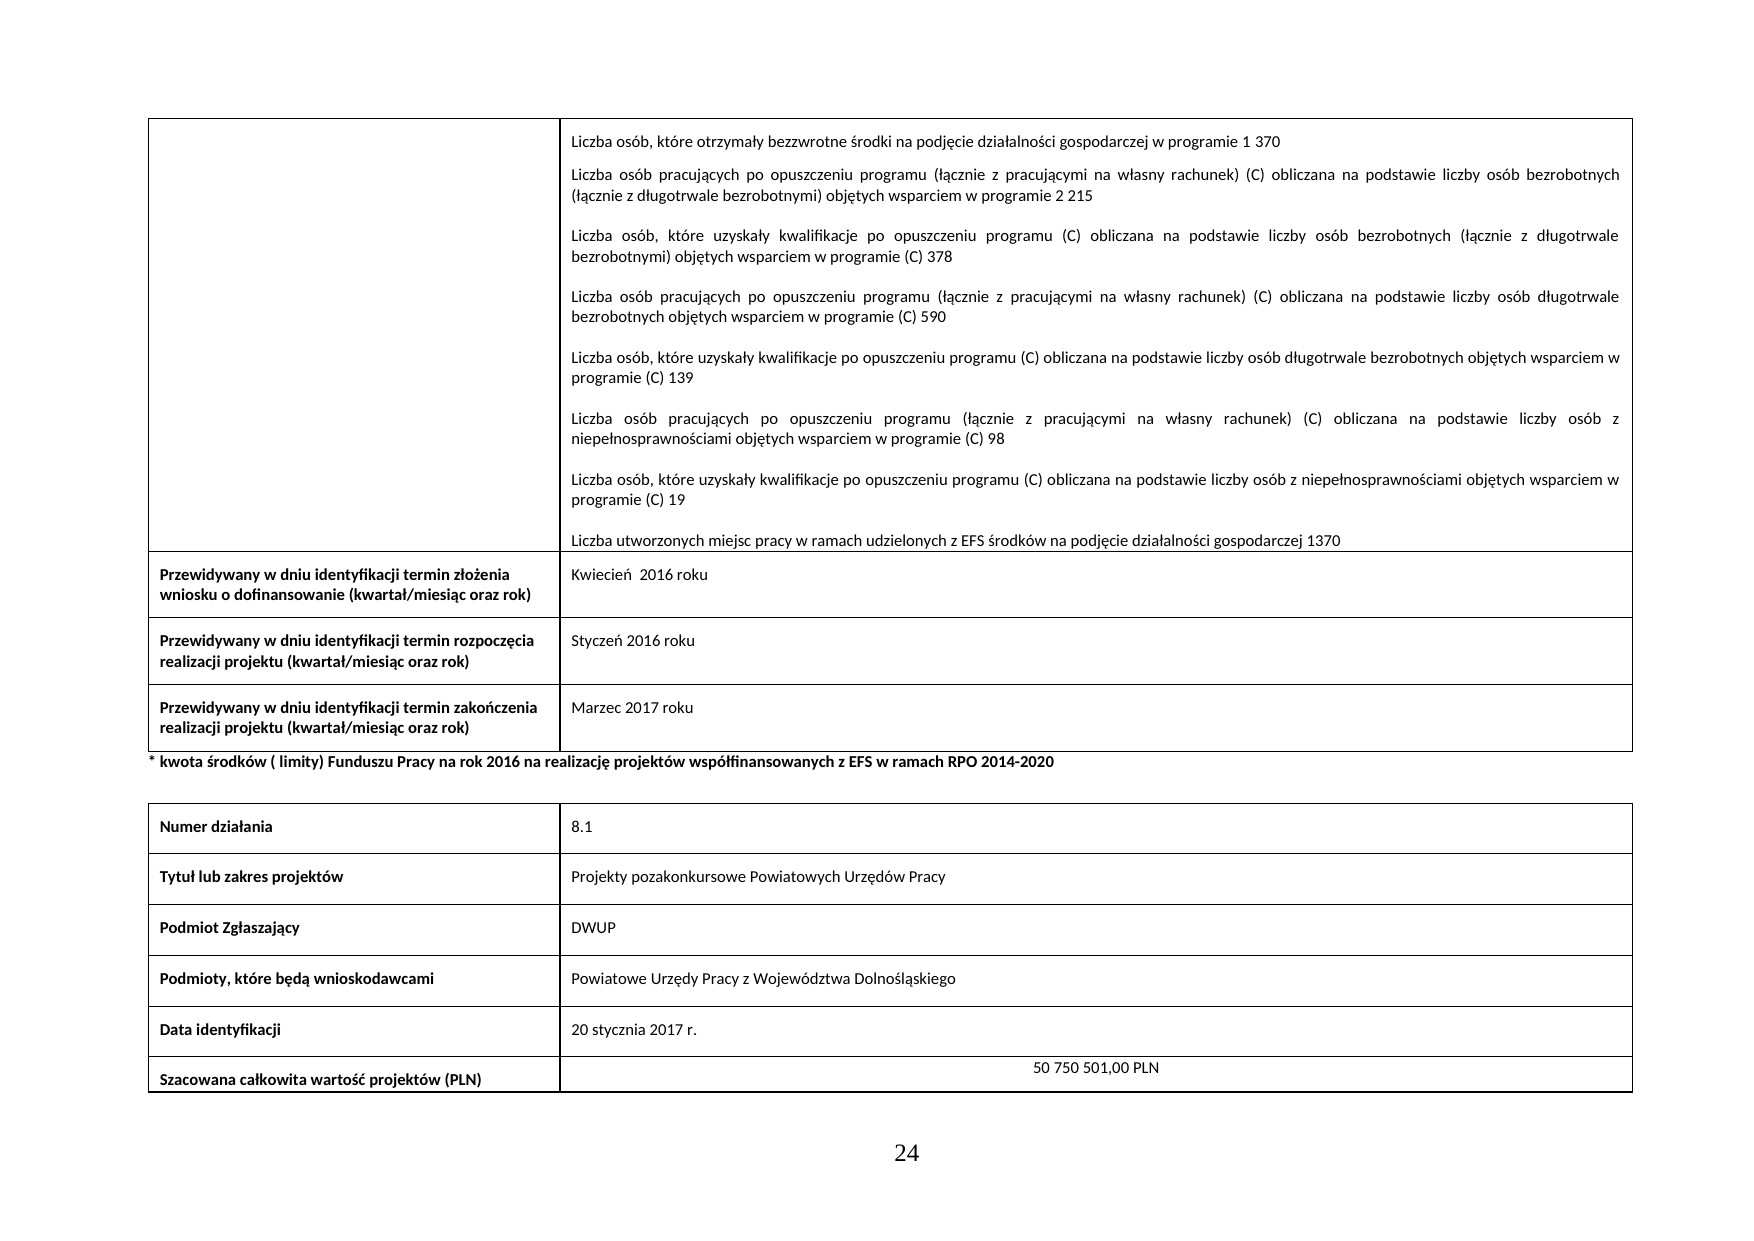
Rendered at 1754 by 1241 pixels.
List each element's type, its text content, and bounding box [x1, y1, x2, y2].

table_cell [149, 1057, 559, 1091]
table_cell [561, 119, 1632, 551]
table_cell Powiatowe Urzędy Pracy z Województwa Dolnośląskiego [561, 956, 1632, 1006]
table_cell Tytuł lub zakres projektów [149, 854, 559, 904]
table_cell Projekty pozakonkursowe Powiatowych Urzędów Pracy [561, 854, 1632, 904]
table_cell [149, 119, 559, 551]
table_cell Przewidywany w dniu identyfikacji termin zakończenia realizacji projektu (kwartał/miesiąc oraz rok) [149, 685, 559, 751]
table_cell Kwiecień 2016 roku [561, 552, 1632, 617]
table_cell Przewidywany w dniu identyfikacji termin złożenia wniosku o dofinansowanie (kwartał/miesiąc oraz rok) [149, 552, 559, 617]
table_cell Przewidywany w dniu identyfikacji termin rozpoczęcia realizacji projektu (kwartał/miesiąc oraz rok) [149, 618, 559, 684]
text * kwota środków ( limity) Funduszu Pracy na rok 2016 na realizację projektów współfinansowanych z EFS w ramach RPO 2014-2020 [148, 752, 1665, 772]
table_cell Marzec 2017 roku [561, 685, 1632, 751]
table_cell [561, 1057, 1632, 1091]
table_cell Data identyfikacji [149, 1007, 559, 1056]
table_header Numer działania [149, 804, 559, 853]
table_cell Styczeń 2016 roku [561, 618, 1632, 684]
table_cell Podmioty, które będą wnioskodawcami [149, 956, 559, 1006]
table_cell DWUP [561, 905, 1632, 954]
table_header 8.1 [561, 804, 1632, 853]
table_cell 20 stycznia 2017 r. [561, 1007, 1632, 1056]
table_cell Podmiot Zgłaszający [149, 905, 559, 954]
